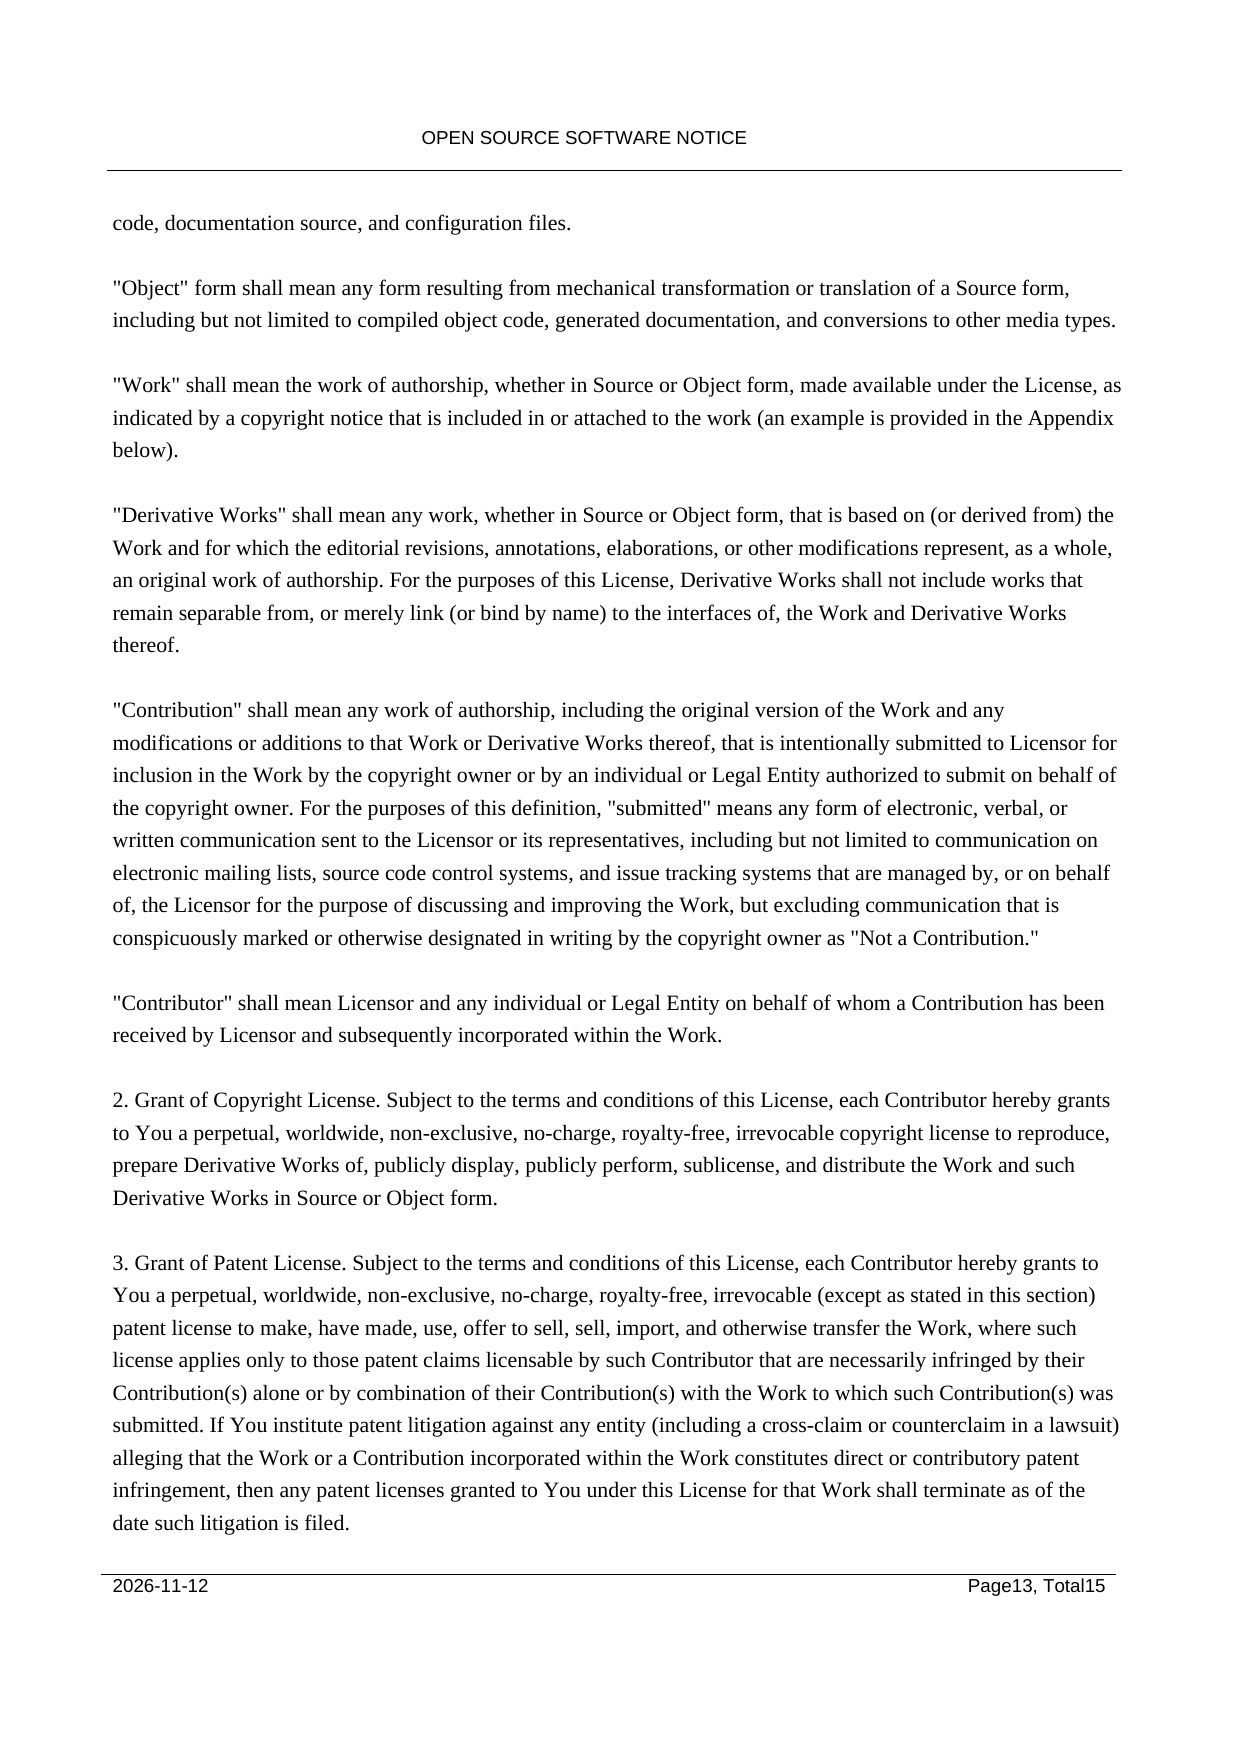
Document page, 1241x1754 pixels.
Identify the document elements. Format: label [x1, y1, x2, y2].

text [112, 206, 1128, 1539]
